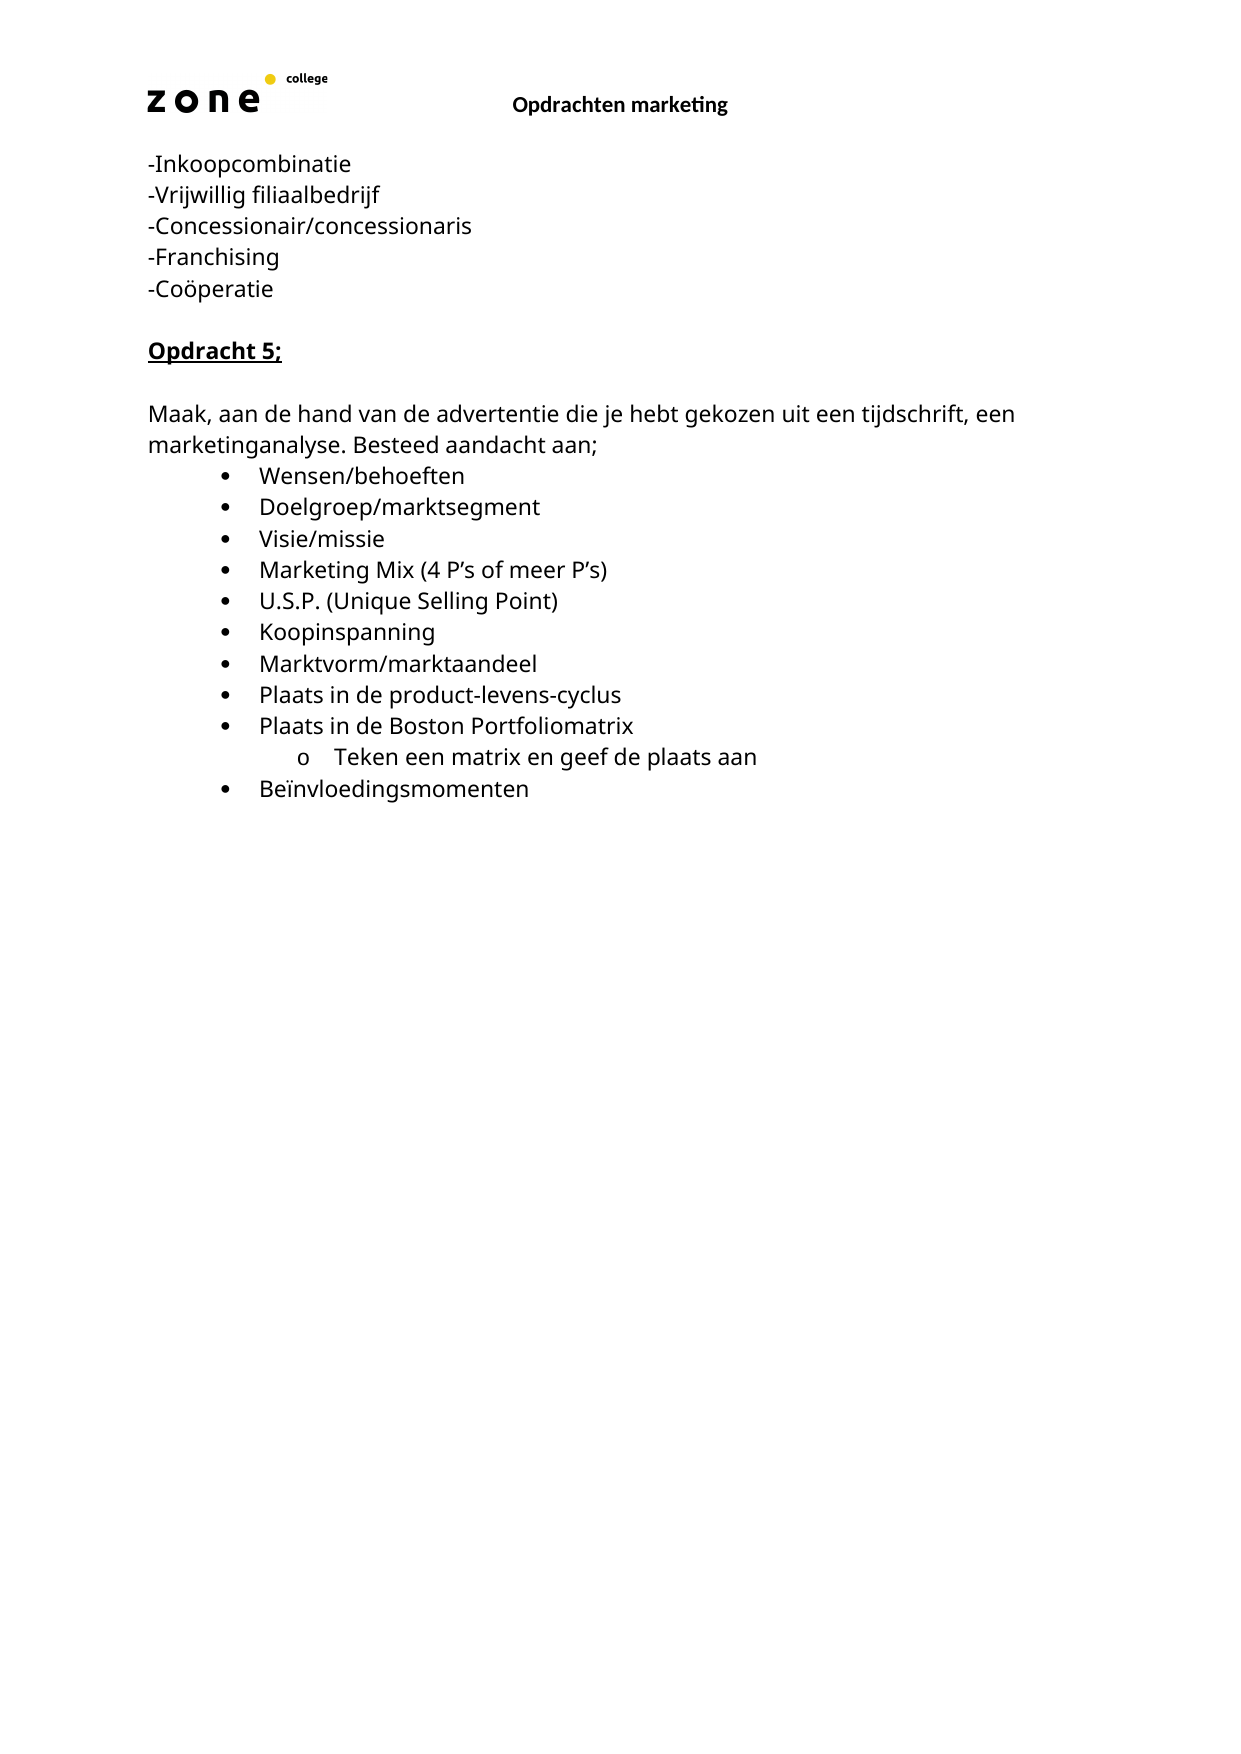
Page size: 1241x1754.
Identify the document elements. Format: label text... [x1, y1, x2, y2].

text -Franchising [148, 241, 1093, 273]
list Visie/missie [221, 523, 1093, 554]
text Maak, aan de hand van de advertentie die je hebt gekozen uit een tijdschrift, een marketinganalyse. Besteed aandacht aan; [148, 398, 1093, 460]
list Beïnvloedingsmomenten [221, 773, 1093, 804]
list U.S.P. (Unique Selling Point) [221, 585, 1093, 616]
list Wensen/behoeften [221, 460, 1093, 491]
list Plaats in de Boston Portfoliomatrix [221, 710, 1093, 741]
list Doelgroep/marktsegment [221, 491, 1093, 523]
picture [147, 73, 328, 113]
text -Vrijwillig filiaalbedrijf [148, 179, 1093, 210]
list Koopinspanning [221, 616, 1093, 648]
text Opdracht 5; [148, 335, 1093, 366]
list Marketing Mix (4 P’s of meer P’s) [221, 554, 1093, 585]
text -Concessionair/concessionaris [148, 210, 1093, 241]
list Marktvorm/marktaandeel [221, 648, 1093, 679]
text -Coöperatie [148, 273, 1093, 304]
list Plaats in de product-levens-cyclus [221, 679, 1093, 710]
text -Inkoopcombinatie [148, 148, 1093, 179]
list Teken een matrix en geef de plaats aan [296, 741, 1093, 773]
